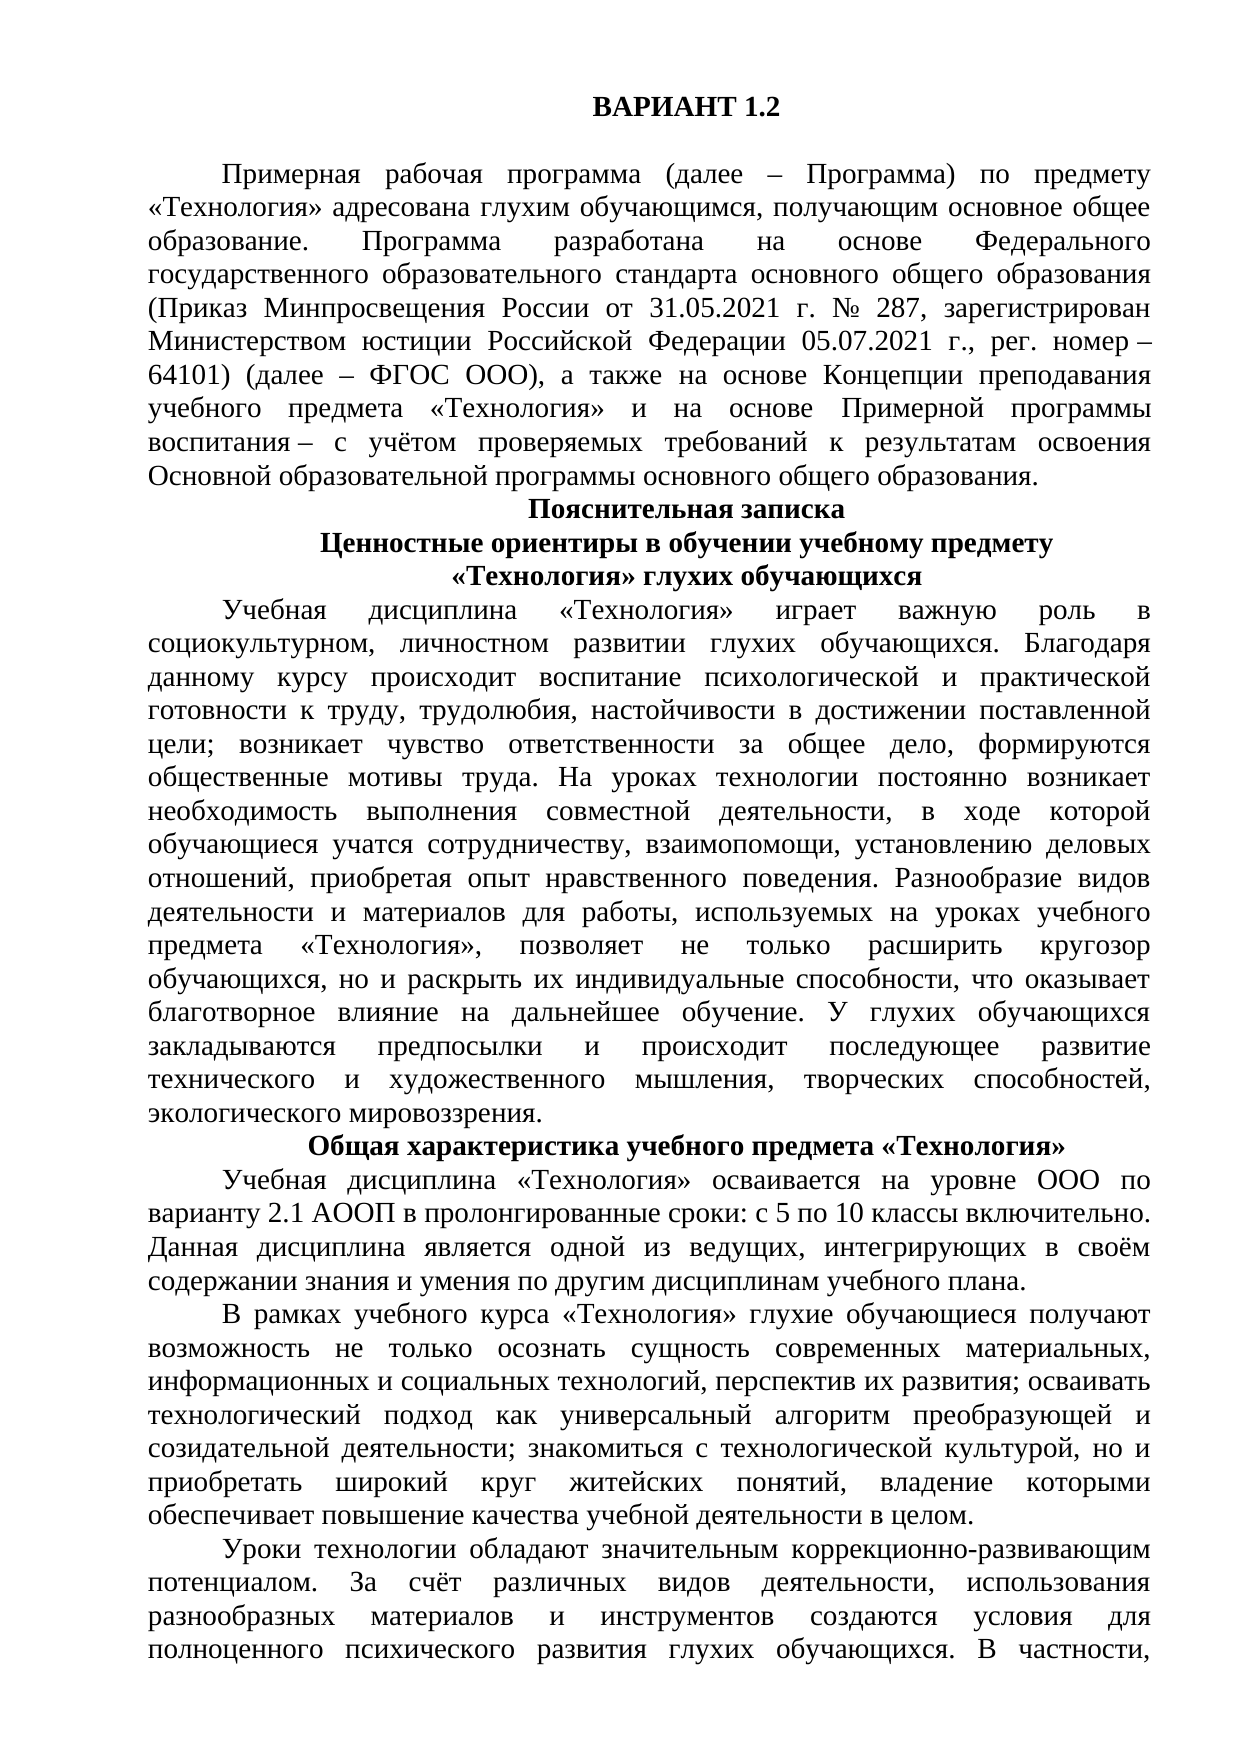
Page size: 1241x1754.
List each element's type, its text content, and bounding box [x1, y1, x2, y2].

text Примерная рабочая программа (далее – Программа) по предмету «Технология» адресована глухим обучающимся, получающим основное общее образование. Программа разработана на основе Федерального государственного образовательного стандарта основного общего образования (Приказ Минпросвещения России от 31.05.2021 г. № 287, зарегистрирован Министерством юстиции Российской Федерации 05.07.2021 г., рег. номер – 64101) (далее – ФГОС ООО), а также на основе Концепции преподавания учебного предмета «Технология» и на основе Примерной программы воспитания – с учётом проверяемых требований к результатам освоения Основной образовательной программы основного общего образования. [148, 156, 1152, 491]
text Общая характеристика учебного предмета «Технология» [148, 1128, 1152, 1162]
text Пояснительная записка [148, 491, 1152, 525]
text «Технология» глухих обучающихся [148, 558, 1152, 592]
text Учебная дисциплина «Технология» осваивается на уровне ООО по варианту 2.1 АООП в пролонгированные сроки: с 5 по 10 классы включительно. Данная дисциплина является одной из ведущих, интегрирующих в своём содержании знания и умения по другим дисциплинам учебного плана. [148, 1162, 1152, 1296]
text Ценностные ориентиры в обучении учебному предмету [148, 525, 1152, 558]
text ВАРИАНТ 1.2 [148, 89, 1152, 122]
text Учебная дисциплина «Технология» играет важную роль в социокультурном, личностном развитии глухих обучающихся. Благодаря данному курсу происходит воспитание психологической и практической готовности к труду, трудолюбия, настойчивости в достижении поставленной цели; возникает чувство ответственности за общее дело, формируются общественные мотивы труда. На уроках технологии постоянно возникает необходимость выполнения совместной деятельности, в ходе которой обучающиеся учатся сотрудничеству, взаимопомощи, установлению деловых отношений, приобретая опыт нравственного поведения. Разнообразие видов деятельности и материалов для работы, используемых на уроках учебного предмета «Технология», позволяет не только расширить кругозор обучающихся, но и раскрыть их индивидуальные способности, что оказывает благотворное влияние на дальнейшее обучение. У глухих обучающихся закладываются предпосылки и происходит последующее развитие технического и художественного мышления, творческих способностей, экологического мировоззрения. [148, 592, 1152, 1128]
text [148, 1531, 1152, 1665]
text В рамках учебного курса «Технология» глухие обучающиеся получают возможность не только осознать сущность современных материальных, информационных и социальных технологий, перспектив их развития; осваивать технологический подход как универсальный алгоритм преобразующей и созидательной деятельности; знакомиться с технологической культурой, но и приобретать широкий круг житейских понятий, владение которыми обеспечивает повышение качества учебной деятельности в целом. [148, 1296, 1152, 1531]
